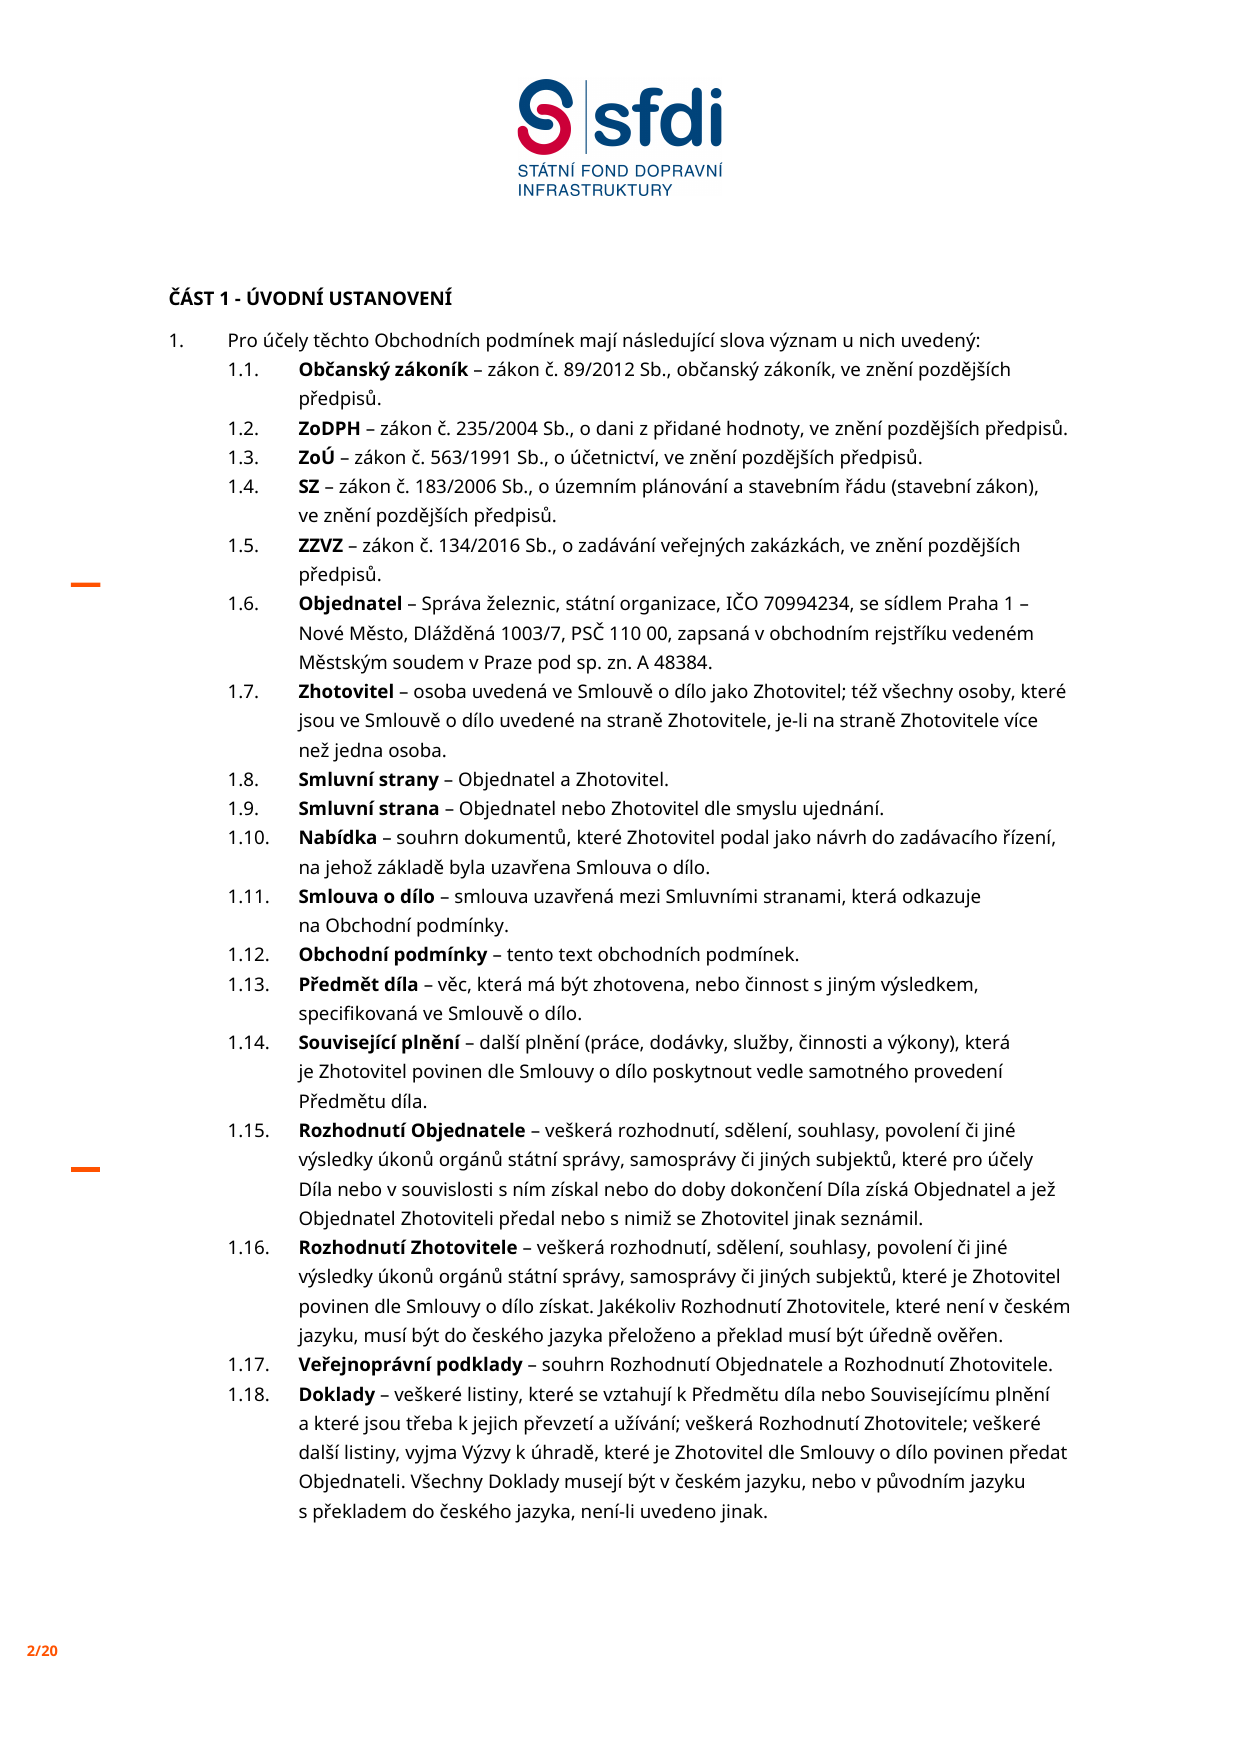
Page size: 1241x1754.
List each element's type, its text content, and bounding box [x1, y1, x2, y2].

list Doklady – veškeré listiny, které se vztahují k Předmětu díla nebo Souvisejícímu plnění a které jsou třeba k jejich převzetí a užívání; veškerá Rozhodnutí Zhotovitele; veškeré další listiny, vyjma Výzvy k úhradě, které je Zhotovitel dle Smlouvy o dílo povinen předat Objednateli. Všechny Doklady musejí být v českém jazyku, nebo v původním jazyku s překladem do českého jazyka, není-li uvedeno jinak. [227, 1381, 1072, 1523]
list Rozhodnutí Objednatele – veškerá rozhodnutí, sdělení, souhlasy, povolení či jiné výsledky úkonů orgánů státní správy, samosprávy či jiných subjektů, které pro účely Díla nebo v souvislosti s ním získal nebo do doby dokončení Díla získá Objednatel a jež Objednatel Zhotoviteli předal nebo s nimiž se Zhotovitel jinak seznámil. [227, 1117, 1072, 1231]
list Pro účely těchto Obchodních podmínek mají následující slova význam u nich uvedený: [168, 327, 1072, 353]
list Občanský zákoník – zákon č. 89/2012 Sb., občanský zákoník, ve znění pozdějších předpisů. [227, 356, 1072, 411]
list Předmět díla – věc, která má být zhotovena, nebo činnost s jiným výsledkem, specifikovaná ve Smlouvě o dílo. [227, 971, 1072, 1026]
list ZoDPH – zákon č. 235/2004 Sb., o dani z přidané hodnoty, ve znění pozdějších předpisů. [227, 415, 1072, 440]
list Objednatel – Správa železnic, státní organizace, IČO 70994234, se sídlem Praha 1 – Nové Město, Dlážděná 1003/7, PSČ 110 00, zapsaná v obchodním rejstříku vedeném Městským soudem v Praze pod sp. zn. A 48384. [227, 591, 1072, 674]
list Smlouva o dílo – smlouva uzavřená mezi Smluvními stranami, která odkazuje na Obchodní podmínky. [227, 883, 1072, 938]
list ZoÚ – zákon č. 563/1991 Sb., o účetnictví, ve znění pozdějších předpisů. [227, 444, 1072, 470]
picture [517, 77, 723, 196]
list Zhotovitel – osoba uvedená ve Smlouvě o dílo jako Zhotovitel; též všechny osoby, které jsou ve Smlouvě o dílo uvedené na straně Zhotovitele, je-li na straně Zhotovitele více než jedna osoba. [227, 678, 1072, 762]
list Související plnění – další plnění (práce, dodávky, služby, činnosti a výkony), která je Zhotovitel povinen dle Smlouvy o dílo poskytnout vedle samotného provedení Předmětu díla. [227, 1029, 1072, 1114]
list ZZVZ – zákon č. 134/2016 Sb., o zadávání veřejných zakázkách, ve znění pozdějších předpisů. [227, 532, 1072, 587]
list ÚVODNÍ USTANOVENÍ [168, 285, 1072, 311]
list Veřejnoprávní podklady – souhrn Rozhodnutí Objednatele a Rozhodnutí Zhotovitele. [227, 1352, 1072, 1377]
list Smluvní strana – Objednatel nebo Zhotovitel dle smyslu ujednání. [227, 795, 1072, 821]
list Obchodní podmínky – tento text obchodních podmínek. [227, 942, 1072, 967]
list Smluvní strany – Objednatel a Zhotovitel. [227, 766, 1072, 792]
list Rozhodnutí Zhotovitele – veškerá rozhodnutí, sdělení, souhlasy, povolení či jiné výsledky úkonů orgánů státní správy, samosprávy či jiných subjektů, které je Zhotovitel povinen dle Smlouvy o dílo získat. Jakékoliv Rozhodnutí Zhotovitele, které není v českém jazyku, musí být do českého jazyka přeloženo a překlad musí být úředně ověřen. [227, 1234, 1072, 1348]
list SZ – zákon č. 183/2006 Sb., o územním plánování a stavebním řádu (stavební zákon), ve znění pozdějších předpisů. [227, 473, 1072, 528]
list Nabídka – souhrn dokumentů, které Zhotovitel podal jako návrh do zadávacího řízení, na jehož základě byla uzavřena Smlouva o dílo. [227, 825, 1072, 879]
